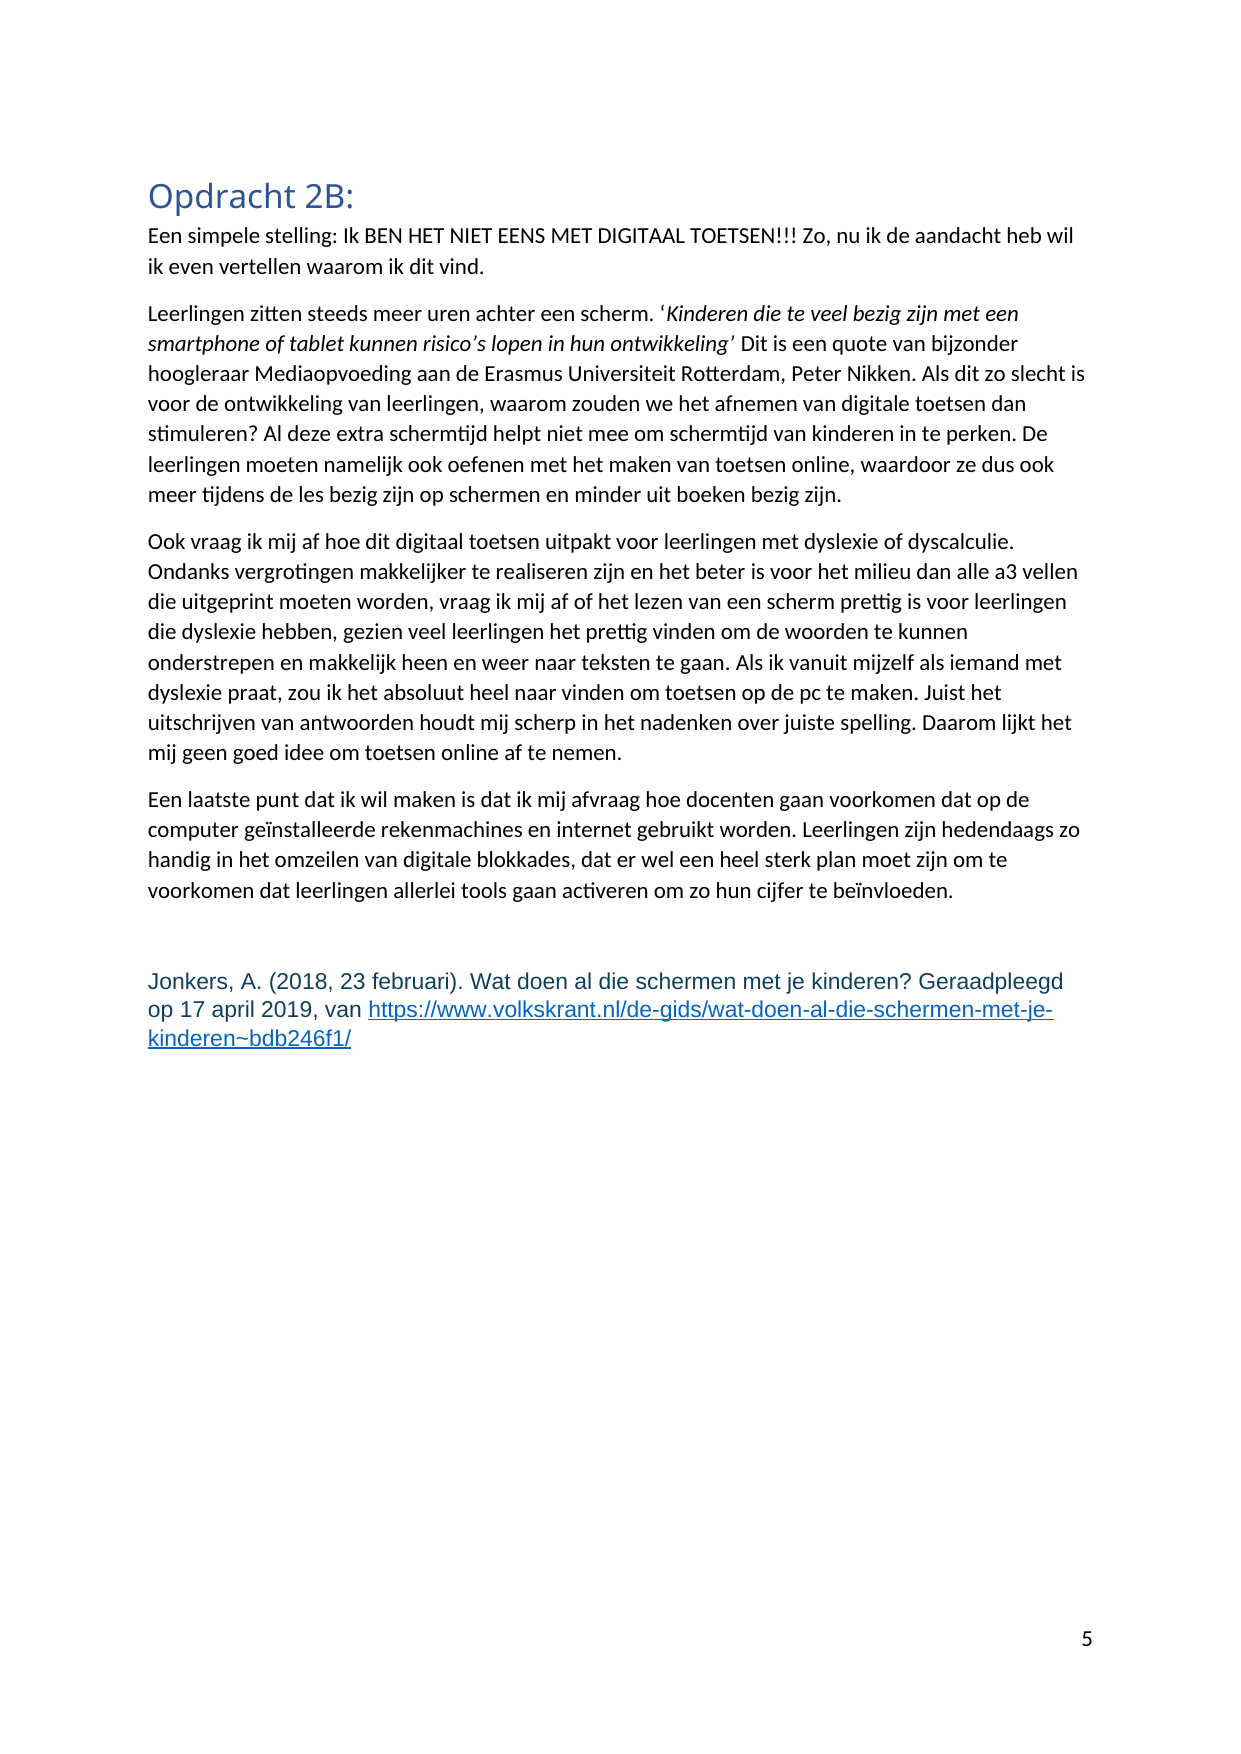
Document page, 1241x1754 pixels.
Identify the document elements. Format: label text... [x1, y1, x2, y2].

text Leerlingen zitten steeds meer uren achter een scherm. ‘Kinderen die te veel bezig zijn met een smartphone of tablet kunnen risico’s lopen in hun ontwikkeling’ Dit is een quote van bijzonder hoogleraar Mediaopvoeding aan de Erasmus Universiteit Rotterdam, Peter Nikken. Als dit zo slecht is voor de ontwikkeling van leerlingen, waarom zouden we het afnemen van digitale toetsen dan stimuleren? Al deze extra schermtijd helpt niet mee om schermtijd van kinderen in te perken. De leerlingen moeten namelijk ook oefenen met het maken van toetsen online, waardoor ze dus ook meer tijdens de les bezig zijn op schermen en minder uit boeken bezig zijn. [148, 299, 1093, 508]
text Een simpele stelling: Ik BEN HET NIET EENS MET DIGITAAL TOETSEN!!! Zo, nu ik de aandacht heb wil ik even vertellen waarom ik dit vind. [148, 222, 1093, 280]
subtitle Opdracht 2B: [148, 173, 1093, 218]
text Jonkers, A. (2018, 23 februari). Wat doen al die schermen met je kinderen? Geraadpleegd op 17 april 2019, van https://www.volkskrant.nl/de-gids/wat-doen-al-die-schermen-met-je-kinderen~bdb246f1/ [148, 968, 1093, 1051]
text Ook vraag ik mij af hoe dit digitaal toetsen uitpakt voor leerlingen met dyslexie of dyscalculie. Ondanks vergrotingen makkelijker te realiseren zijn en het beter is voor het milieu dan alle a3 vellen die uitgeprint moeten worden, vraag ik mij af of het lezen van een scherm prettig is voor leerlingen die dyslexie hebben, gezien veel leerlingen het prettig vinden om de woorden te kunnen onderstrepen en makkelijk heen en weer naar teksten te gaan. Als ik vanuit mijzelf als iemand met dyslexie praat, zou ik het absoluut heel naar vinden om toetsen op de pc te maken. Juist het uitschrijven van antwoorden houdt mij scherp in het nadenken over juiste spelling. Daarom lijkt het mij geen goed idee om toetsen online af te nemen. [148, 527, 1093, 766]
text Een laatste punt dat ik wil maken is dat ik mij afvraag hoe docenten gaan voorkomen dat op de computer geïnstalleerde rekenmachines en internet gebruikt worden. Leerlingen zijn hedendaags zo handig in het omzeilen van digitale blokkades, dat er wel een heel sterk plan moet zijn om te voorkomen dat leerlingen allerlei tools gaan activeren om zo hun cijfer te beïnvloeden. [148, 785, 1093, 904]
